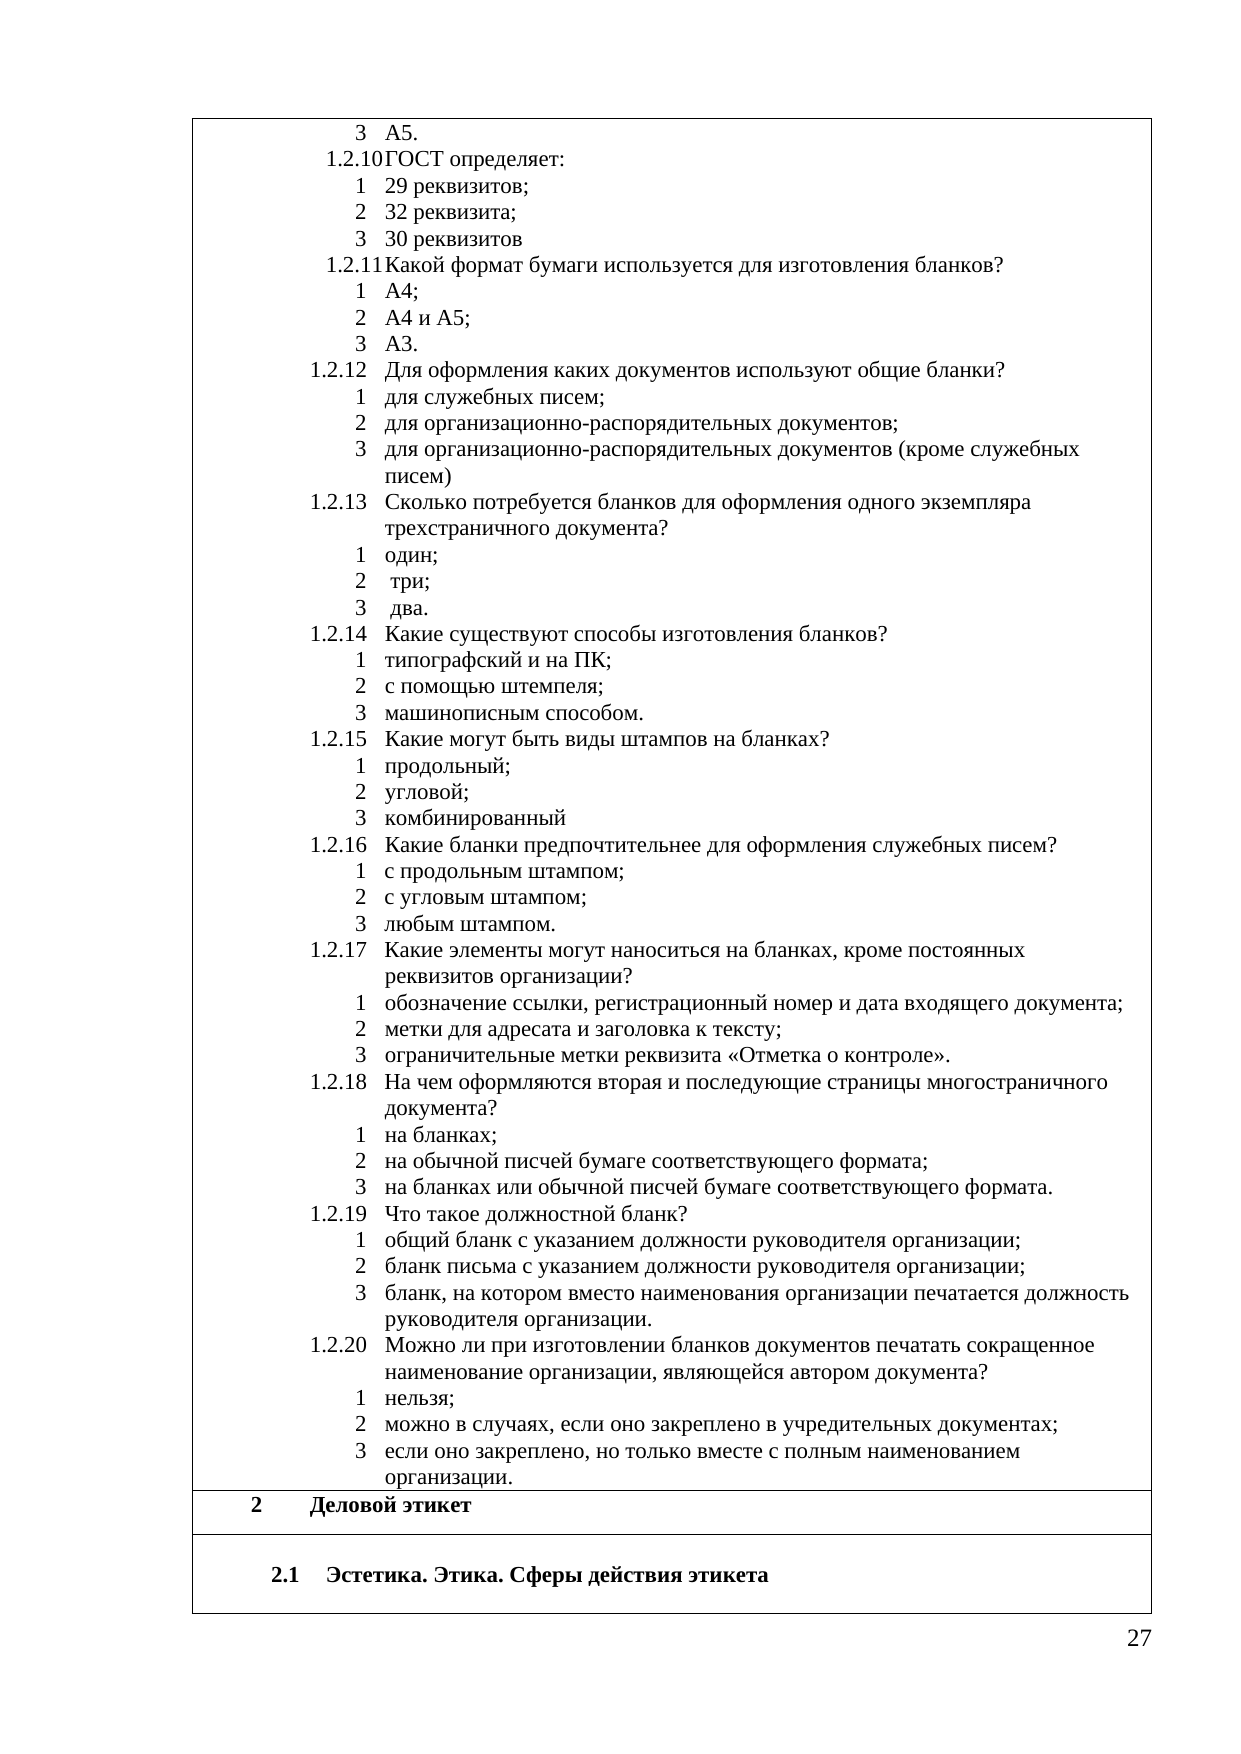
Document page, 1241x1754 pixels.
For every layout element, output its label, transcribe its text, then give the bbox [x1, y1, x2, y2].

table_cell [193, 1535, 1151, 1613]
table_cell Деловой этикет [193, 1491, 1151, 1534]
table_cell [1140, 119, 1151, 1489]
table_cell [193, 119, 355, 1489]
